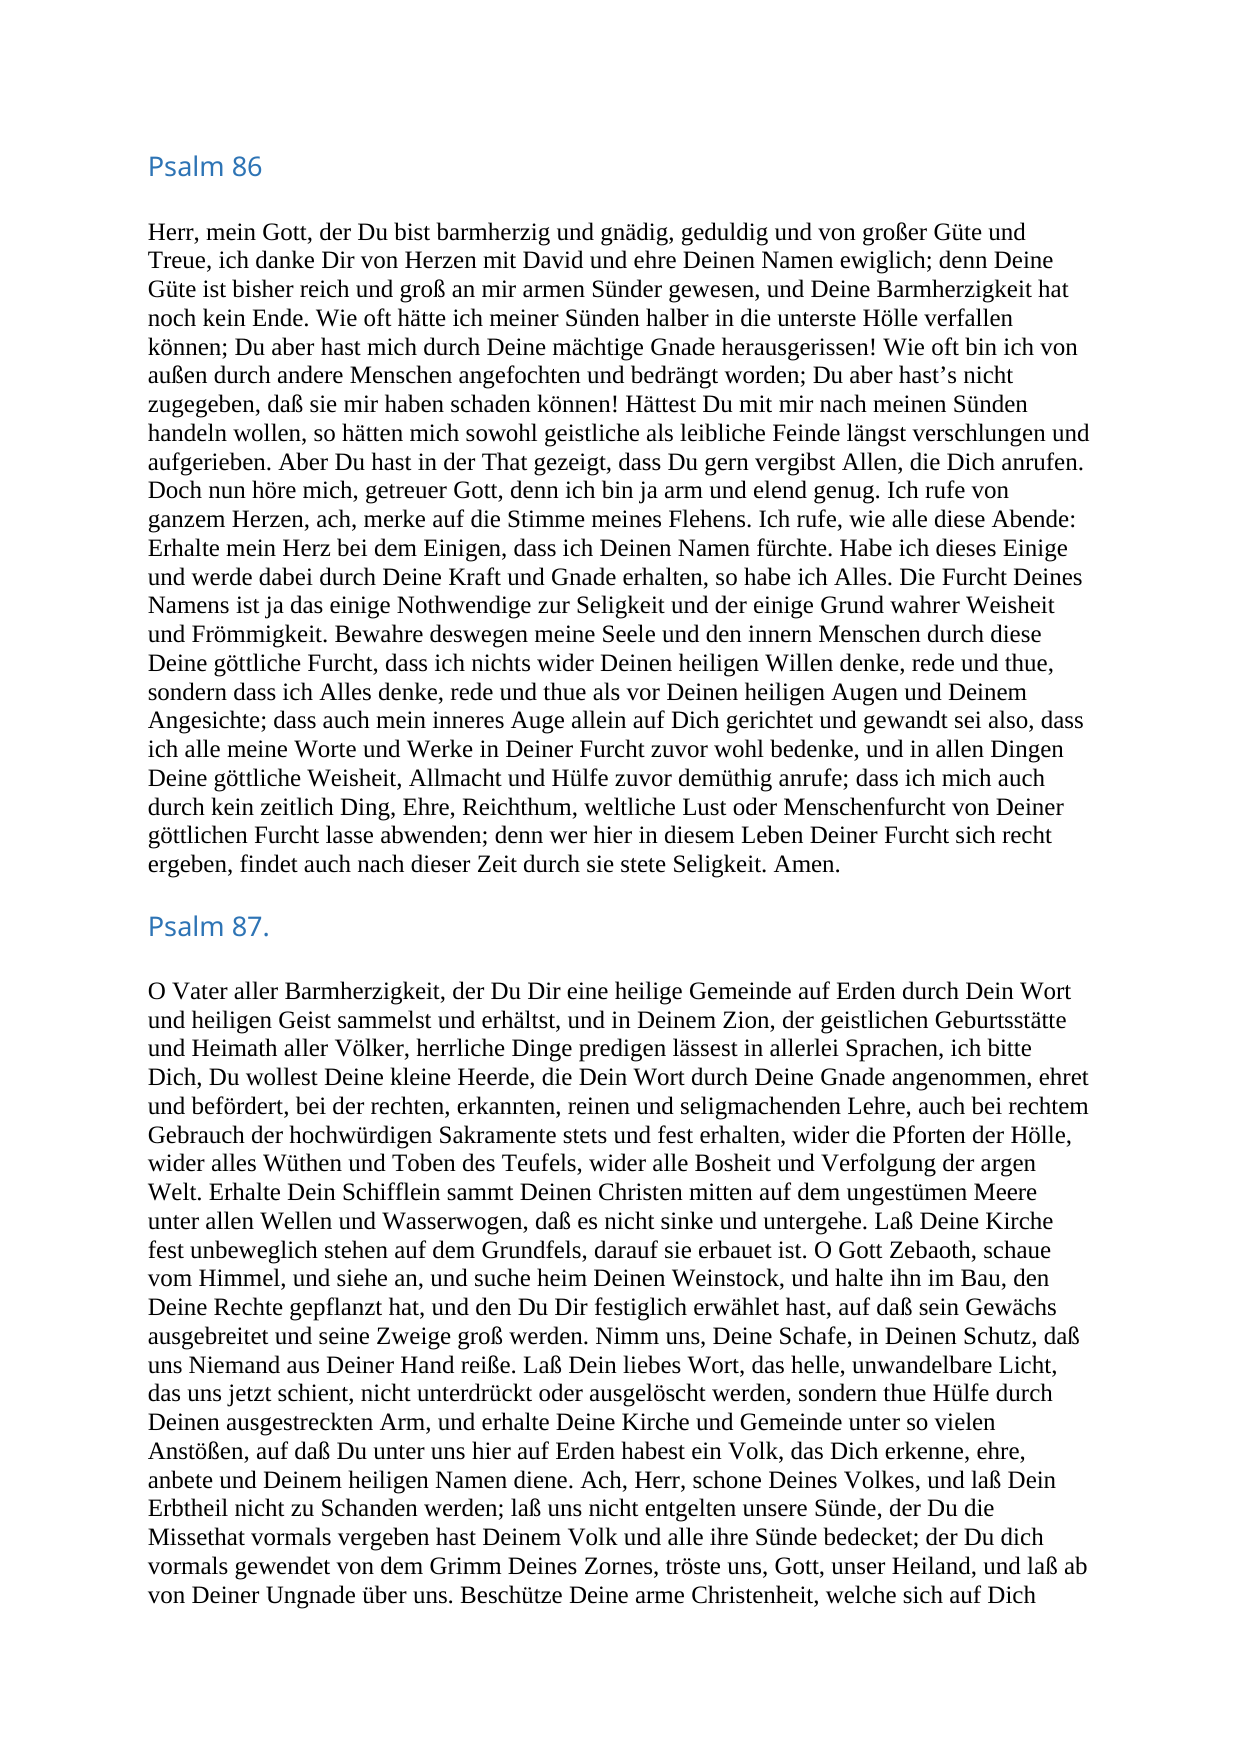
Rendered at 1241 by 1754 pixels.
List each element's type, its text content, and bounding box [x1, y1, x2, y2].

text Herr, mein Gott, der Du bist barmherzig und gnädig, geduldig und von großer Güte und Treue, ich danke Dir von Herzen mit David und ehre Deinen Namen ewiglich; denn Deine Güte ist bisher reich und groß an mir armen Sünder gewesen, und Deine Barmherzigkeit hat noch kein Ende. Wie oft hätte ich meiner Sünden halber in die unterste Hölle verfallen können; Du aber hast mich durch Deine mächtige Gnade herausgerissen! Wie oft bin ich von außen durch andere Menschen angefochten und bedrängt worden; Du aber hast’s nicht zugegeben, daß sie mir haben schaden können! Hättest Du mit mir nach meinen Sünden handeln wollen, so hätten mich sowohl geistliche als leibliche Feinde längst verschlungen und aufgerieben. Aber Du hast in der That gezeigt, dass Du gern vergibst Allen, die Dich anrufen. Doch nun höre mich, getreuer Gott, denn ich bin ja arm und elend genug. Ich rufe von ganzem Herzen, ach, merke auf die Stimme meines Flehens. Ich rufe, wie alle diese Abende: Erhalte mein Herz bei dem Einigen, dass ich Deinen Namen fürchte. Habe ich dieses Einige und werde dabei durch Deine Kraft und Gnade erhalten, so habe ich Alles. Die Furcht Deines Namens ist ja das einige Nothwendige zur Seligkeit und der einige Grund wahrer Weisheit und Frömmigkeit. Bewahre deswegen meine Seele und den innern Menschen durch diese Deine göttliche Furcht, dass ich nichts wider Deinen heiligen Willen denke, rede und thue, sondern dass ich Alles denke, rede und thue als vor Deinen heiligen Augen und Deinem Angesichte; dass auch mein inneres Auge allein auf Dich gerichtet und gewandt sei also, dass ich alle meine Worte und Werke in Deiner Furcht zuvor wohl bedenke, und in allen Dingen Deine göttliche Weisheit, Allmacht und Hülfe zuvor demüthig anrufe; dass ich mich auch durch kein zeitlich Ding, Ehre, Reichthum, weltliche Lust oder Menschenfurcht von Deiner göttlichen Furcht lasse abwenden; denn wer hier in diesem Leben Deiner Furcht sich recht ergeben, findet auch nach dieser Zeit durch sie stete Seligkeit. Amen. [148, 217, 1093, 878]
subtitle Psalm 86 [148, 148, 1093, 184]
subtitle Psalm 87. [148, 907, 1093, 944]
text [148, 976, 1093, 1608]
